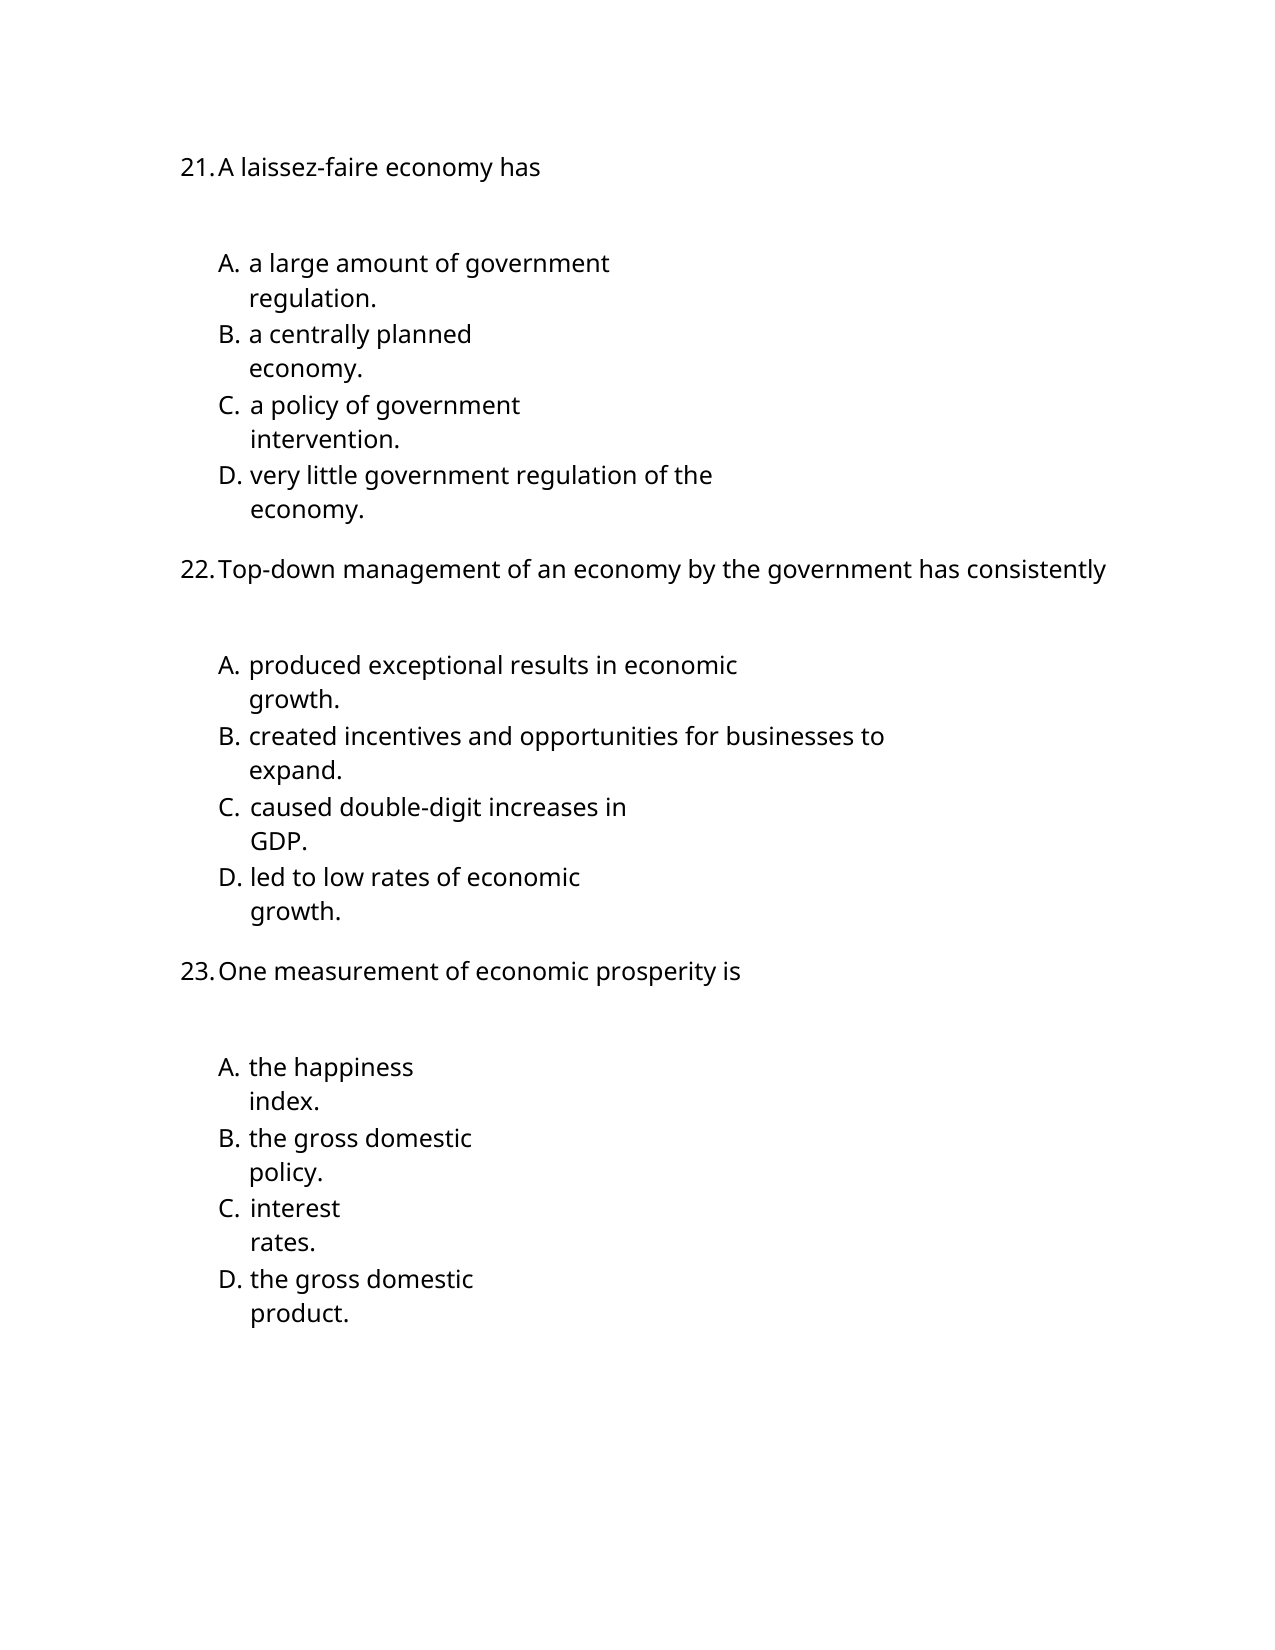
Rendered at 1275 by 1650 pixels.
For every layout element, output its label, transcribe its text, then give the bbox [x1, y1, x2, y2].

table_header Top-down management of an economy by the government has consistently [218, 552, 1125, 928]
table_header 23. [180, 954, 218, 1330]
table_header 21. [180, 150, 218, 526]
table_header A laissez-faire economy has [218, 150, 1125, 526]
table_header 22. [180, 552, 218, 928]
table_header One measurement of economic prosperity is [218, 954, 1125, 1330]
